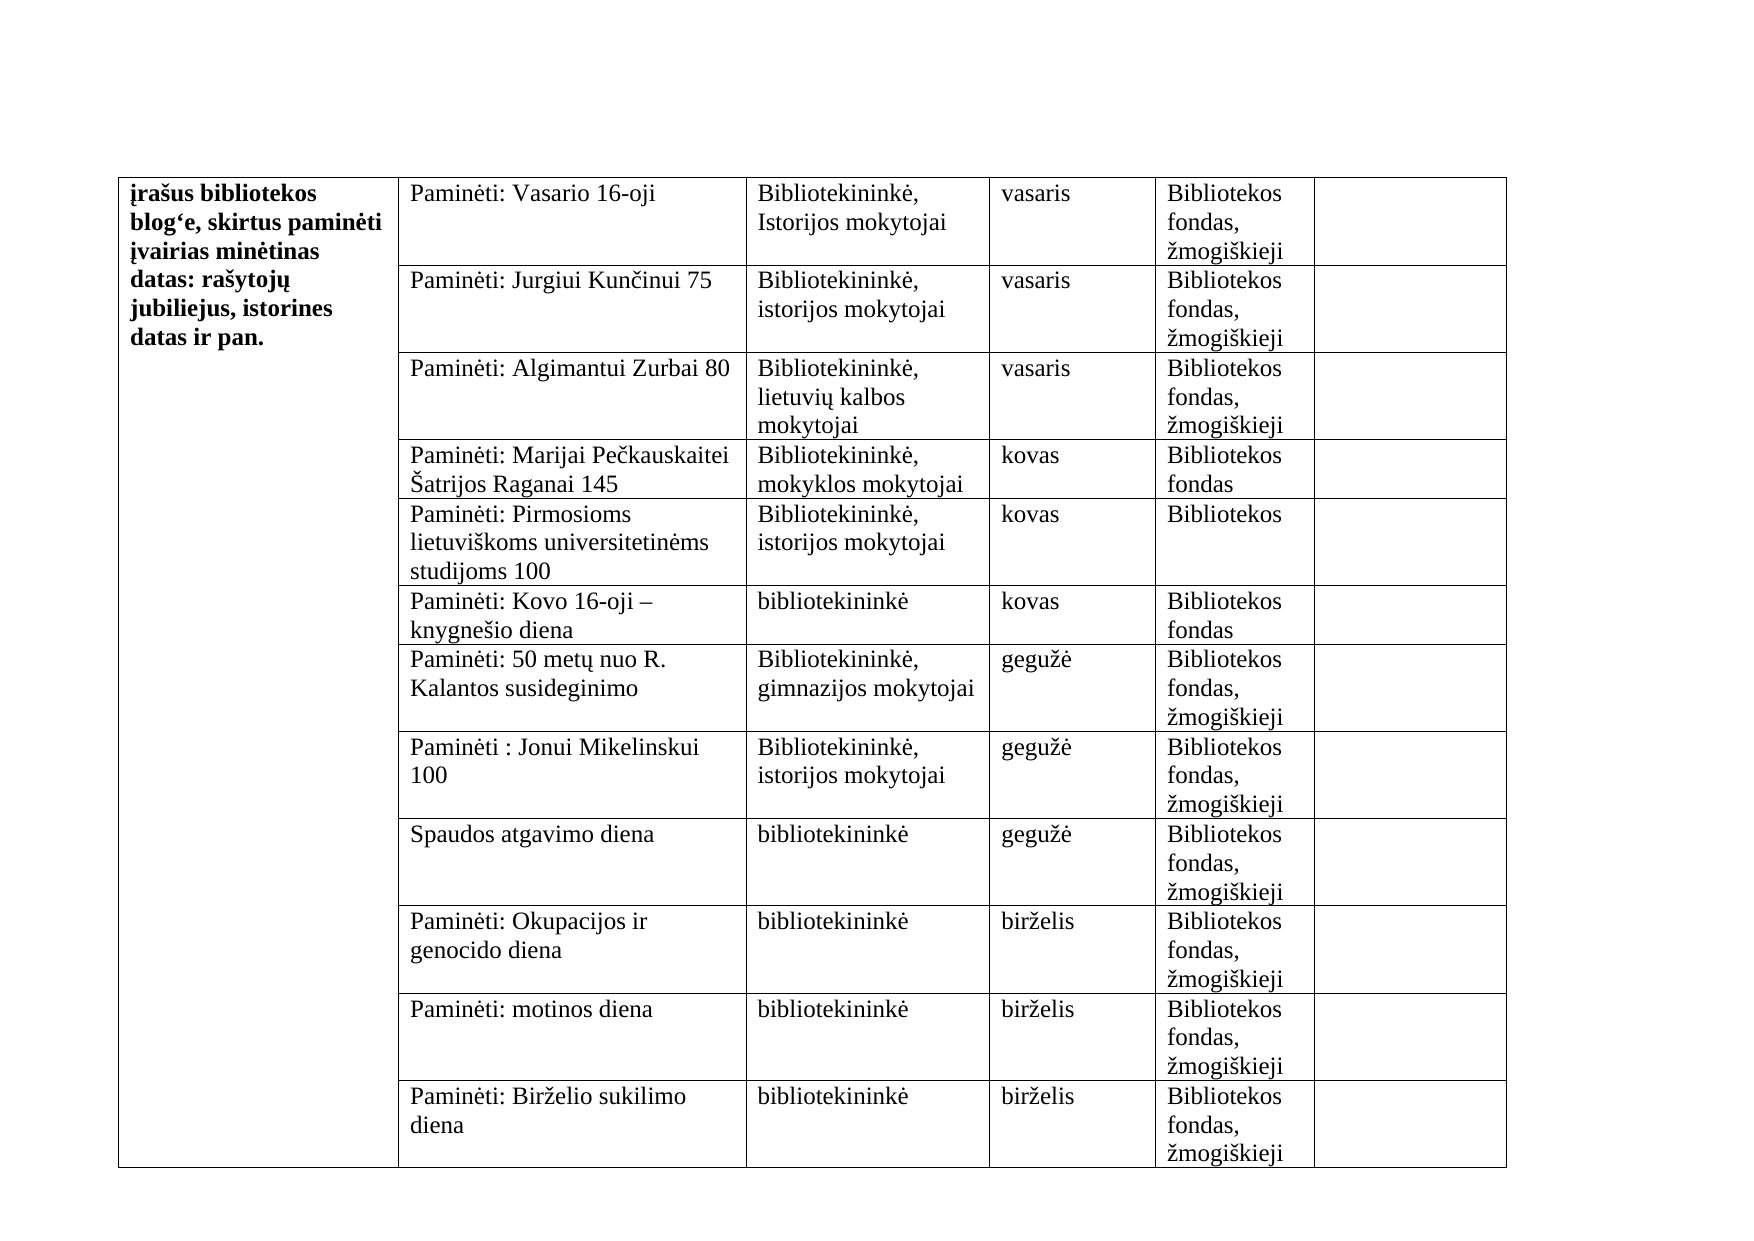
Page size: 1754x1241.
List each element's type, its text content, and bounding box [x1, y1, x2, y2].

table_cell Bibliotekininkė, istorijos mokytojai [747, 266, 989, 352]
table_cell Bibliotekininkė, mokyklos mokytojai [747, 440, 989, 498]
table_cell [1315, 819, 1506, 905]
table_cell Bibliotekininkė, gimnazijos mokytojai [747, 645, 989, 731]
table_cell [1315, 440, 1506, 498]
table_cell gegužė [990, 645, 1155, 731]
table_cell Bibliotekos fondas, žmogiškieji [1156, 994, 1314, 1080]
table_cell bibliotekininkė [747, 586, 989, 643]
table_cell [119, 178, 398, 1167]
table_cell Paminėti: Vasario 16-oji [399, 178, 746, 264]
table_cell Bibliotekos fondas [1156, 440, 1314, 498]
table_cell birželis [990, 1081, 1155, 1167]
table_cell birželis [990, 994, 1155, 1080]
table_cell vasaris [990, 266, 1155, 352]
table_cell Paminėti: motinos diena [399, 994, 746, 1080]
table_cell Paminėti: Pirmosioms lietuviškoms universitetinėms studijoms 100 [399, 499, 746, 585]
table_cell vasaris [990, 178, 1155, 264]
table_cell Spaudos atgavimo diena [399, 819, 746, 905]
table_cell Paminėti: Algimantui Zurbai 80 [399, 353, 746, 439]
table_cell Paminėti: Birželio sukilimo diena [399, 1081, 746, 1167]
table_cell Paminėti: Jurgiui Kunčinui 75 [399, 266, 746, 352]
table_cell [1315, 994, 1506, 1080]
table_cell kovas [990, 440, 1155, 498]
table_cell Bibliotekos fondas [1156, 586, 1314, 643]
table_cell Bibliotekininkė, Istorijos mokytojai [747, 178, 989, 264]
table_cell [1315, 353, 1506, 439]
table_cell [1315, 906, 1506, 993]
table_cell Bibliotekos fondas, žmogiškieji [1156, 732, 1314, 818]
table_cell gegužė [990, 819, 1155, 905]
table_cell bibliotekininkė [747, 1081, 989, 1167]
table_cell Paminėti: Marijai Pečkauskaitei Šatrijos Raganai 145 [399, 440, 746, 498]
table_cell Bibliotekos fondas, žmogiškieji [1156, 906, 1314, 993]
table_cell Bibliotekos fondas, žmogiškieji [1156, 819, 1314, 905]
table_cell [1156, 178, 1314, 264]
table_cell Bibliotekos fondas, žmogiškieji [1156, 645, 1314, 731]
table_cell [1315, 645, 1506, 731]
table_cell Paminėti: 50 metų nuo R. Kalantos susideginimo [399, 645, 746, 731]
table_cell kovas [990, 586, 1155, 643]
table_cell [1156, 1081, 1314, 1167]
table_cell Bibliotekininkė, istorijos mokytojai [747, 732, 989, 818]
table_cell gegužė [990, 732, 1155, 818]
table_cell [1315, 732, 1506, 818]
table_cell Paminėti : Jonui Mikelinskui 100 [399, 732, 746, 818]
table_cell vasaris [990, 353, 1155, 439]
table_cell Paminėti: Kovo 16-oji – knygnešio diena [399, 586, 746, 643]
table_cell Bibliotekininkė, istorijos mokytojai [747, 499, 989, 585]
table_cell bibliotekininkė [747, 994, 989, 1080]
table_cell Bibliotekos fondas, žmogiškieji [1156, 266, 1314, 352]
table_cell Paminėti: Okupacijos ir genocido diena [399, 906, 746, 993]
table_cell bibliotekininkė [747, 819, 989, 905]
table_cell [1315, 1081, 1506, 1167]
table_cell kovas [990, 499, 1155, 585]
table_cell [1315, 499, 1506, 585]
table_cell [1315, 266, 1506, 352]
table_cell birželis [990, 906, 1155, 993]
table_cell Bibliotekininkė, lietuvių kalbos mokytojai [747, 353, 989, 439]
table_cell [1315, 586, 1506, 643]
table_cell bibliotekininkė [747, 906, 989, 993]
table_cell [1315, 178, 1506, 264]
table_cell Bibliotekos [1156, 499, 1314, 585]
table_cell Bibliotekos fondas, žmogiškieji [1156, 353, 1314, 439]
